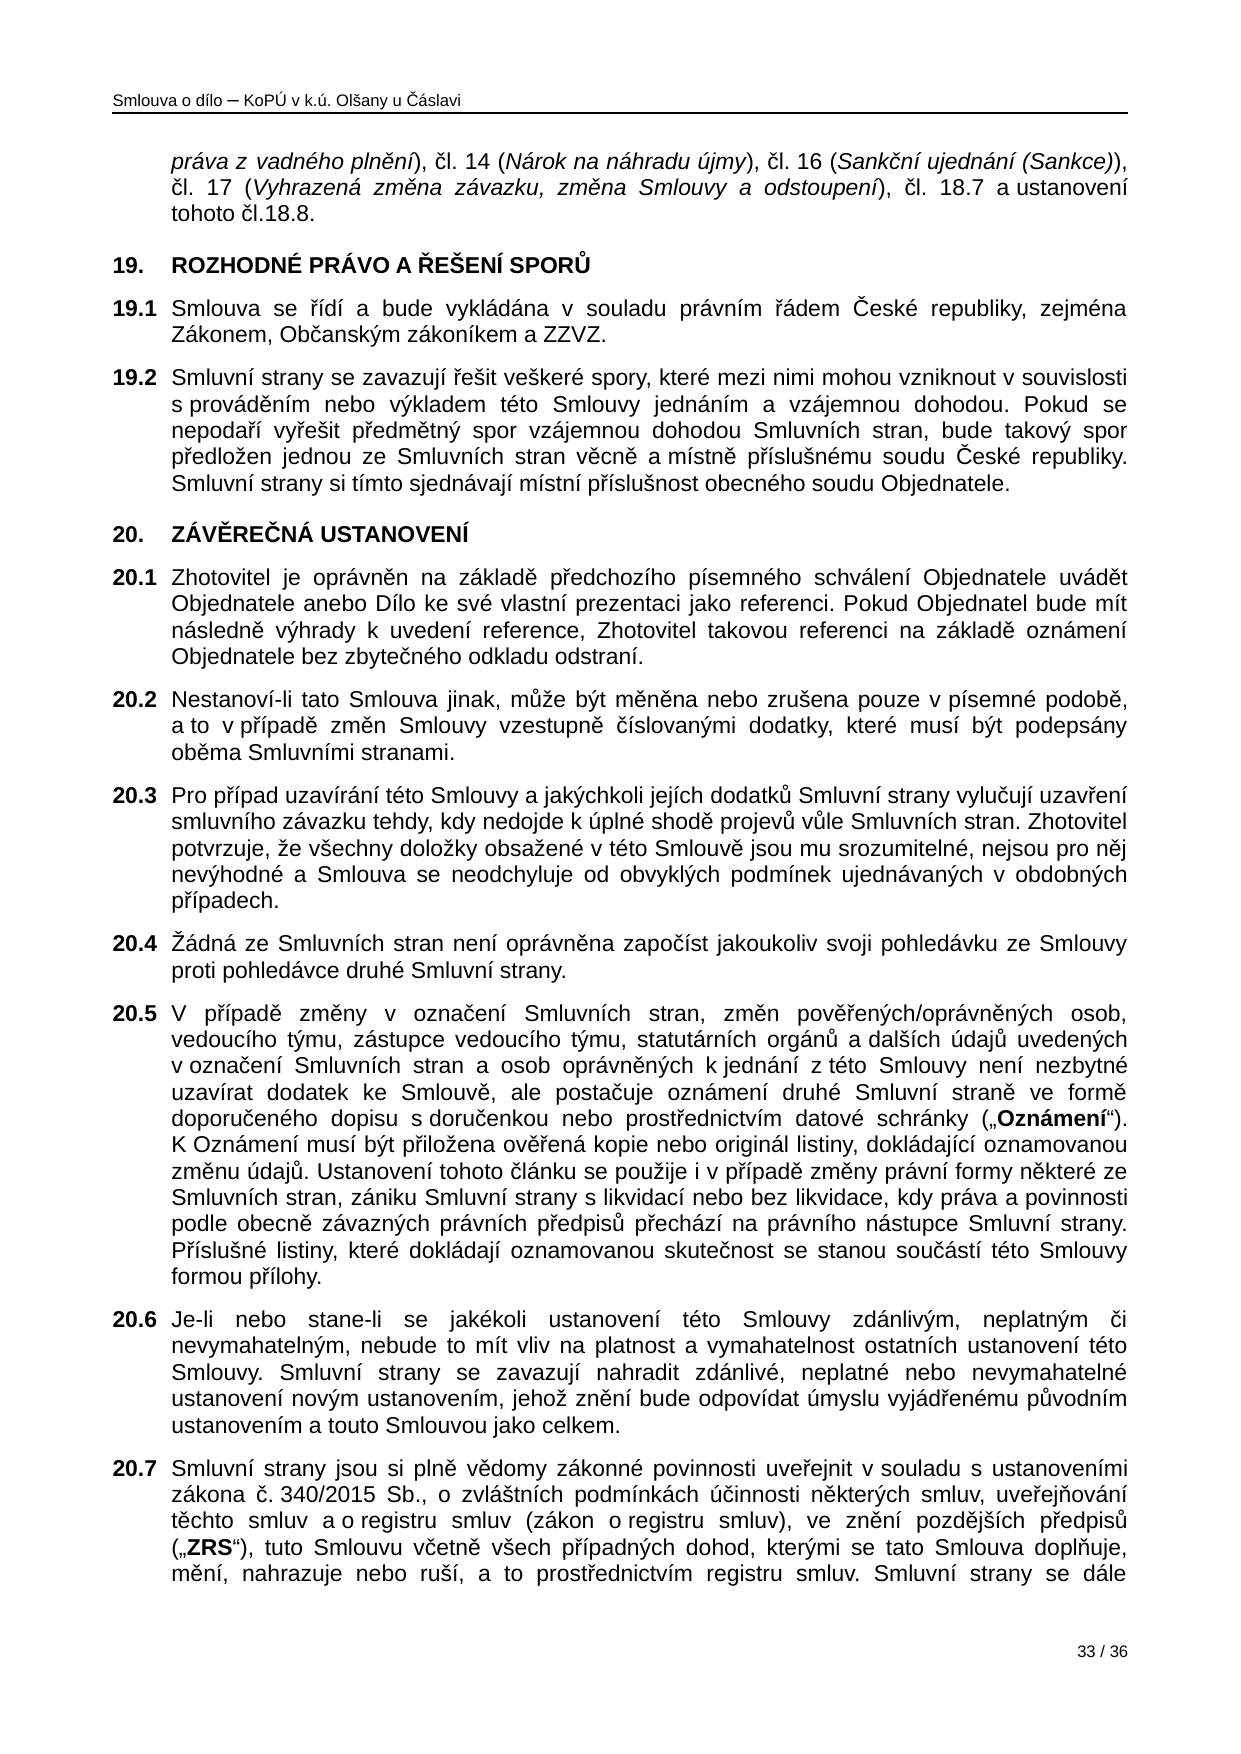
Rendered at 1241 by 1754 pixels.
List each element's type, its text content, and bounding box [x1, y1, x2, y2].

text Žádná ze Smluvních stran není oprávněna započíst jakoukoliv svoji pohledávku ze Smlouvy proti pohledávce druhé Smluvní strany. [112, 930, 1128, 983]
text Závěrečná ustanovení [112, 521, 1128, 547]
text Zhotovitel je oprávněn na základě předchozího písemného schválení Objednatele uvádět Objednatele anebo Dílo ke své vlastní prezentaci jako referenci. Pokud Objednatel bude mít následně výhrady k uvedení reference, Zhotovitel takovou referenci na základě oznámení Objednatele bez zbytečného odkladu odstraní. [112, 564, 1128, 669]
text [112, 148, 1128, 227]
text Pro případ uzavírání této Smlouvy a jakýchkoli jejích dodatků Smluvní strany vylučují uzavření smluvního závazku tehdy, kdy nedojde k úplné shodě projevů vůle Smluvních stran. Zhotovitel potvrzuje, že všechny doložky obsažené v této Smlouvě jsou mu srozumitelné, nejsou pro něj nevýhodné a Smlouva se neodchyluje od obvyklých podmínek ujednávaných v obdobných případech. [112, 782, 1128, 913]
text Je-li nebo stane-li se jakékoli ustanovení této Smlouvy zdánlivým, neplatným či nevymahatelným, nebude to mít vliv na platnost a vymahatelnost ostatních ustanovení této Smlouvy. Smluvní strany se zavazují nahradit zdánlivé, neplatné nebo nevymahatelné ustanovení novým ustanovením, jehož znění bude odpovídat úmyslu vyjádřenému původním ustanovením a touto Smlouvou jako celkem. [112, 1306, 1128, 1438]
text V případě změny v označení Smluvních stran, změn pověřených/oprávněných osob, vedoucího týmu, zástupce vedoucího týmu, statutárních orgánů a dalších údajů uvedených v označení Smluvních stran a osob oprávněných k jednání z této Smlouvy není nezbytné uzavírat dodatek ke Smlouvě, ale postačuje oznámení druhé Smluvní straně ve formě doporučeného dopisu s doručenkou nebo prostřednictvím datové schránky („Oznámení“). K Oznámení musí být přiložena ověřená kopie nebo originál listiny, dokládající oznamovanou změnu údajů. Ustanovení tohoto článku se použije i v případě změny právní formy některé ze Smluvních stran, zániku Smluvní strany s likvidací nebo bez likvidace, kdy práva a povinnosti podle obecně závazných právních předpisů přechází na právního nástupce Smluvní strany. Příslušné listiny, které dokládají oznamovanou skutečnost se stanou součástí této Smlouvy formou přílohy. [112, 999, 1128, 1289]
text Nestanoví-li tato Smlouva jinak, může být měněna nebo zrušena pouze v písemné podobě, a to v případě změn Smlouvy vzestupně číslovanými dodatky, které musí být podepsány oběma Smluvními stranami. [112, 686, 1128, 765]
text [112, 1454, 1128, 1586]
text Smlouva se řídí a bude vykládána v souladu právním řádem České republiky, zejména Zákonem, Občanským zákoníkem a ZZVZ. [112, 295, 1128, 347]
text Smluvní strany se zavazují řešit veškeré spory, které mezi nimi mohou vzniknout v souvislosti s prováděním nebo výkladem této Smlouvy jednáním a vzájemnou dohodou. Pokud se nepodaří vyřešit předmětný spor vzájemnou dohodou Smluvních stran, bude takový spor předložen jednou ze Smluvních stran věcně a místně příslušnému soudu České republiky. Smluvní strany si tímto sjednávají místní příslušnost obecného soudu Objednatele. [112, 364, 1128, 496]
text Rozhodné právo a řešení sporů [112, 252, 1128, 278]
